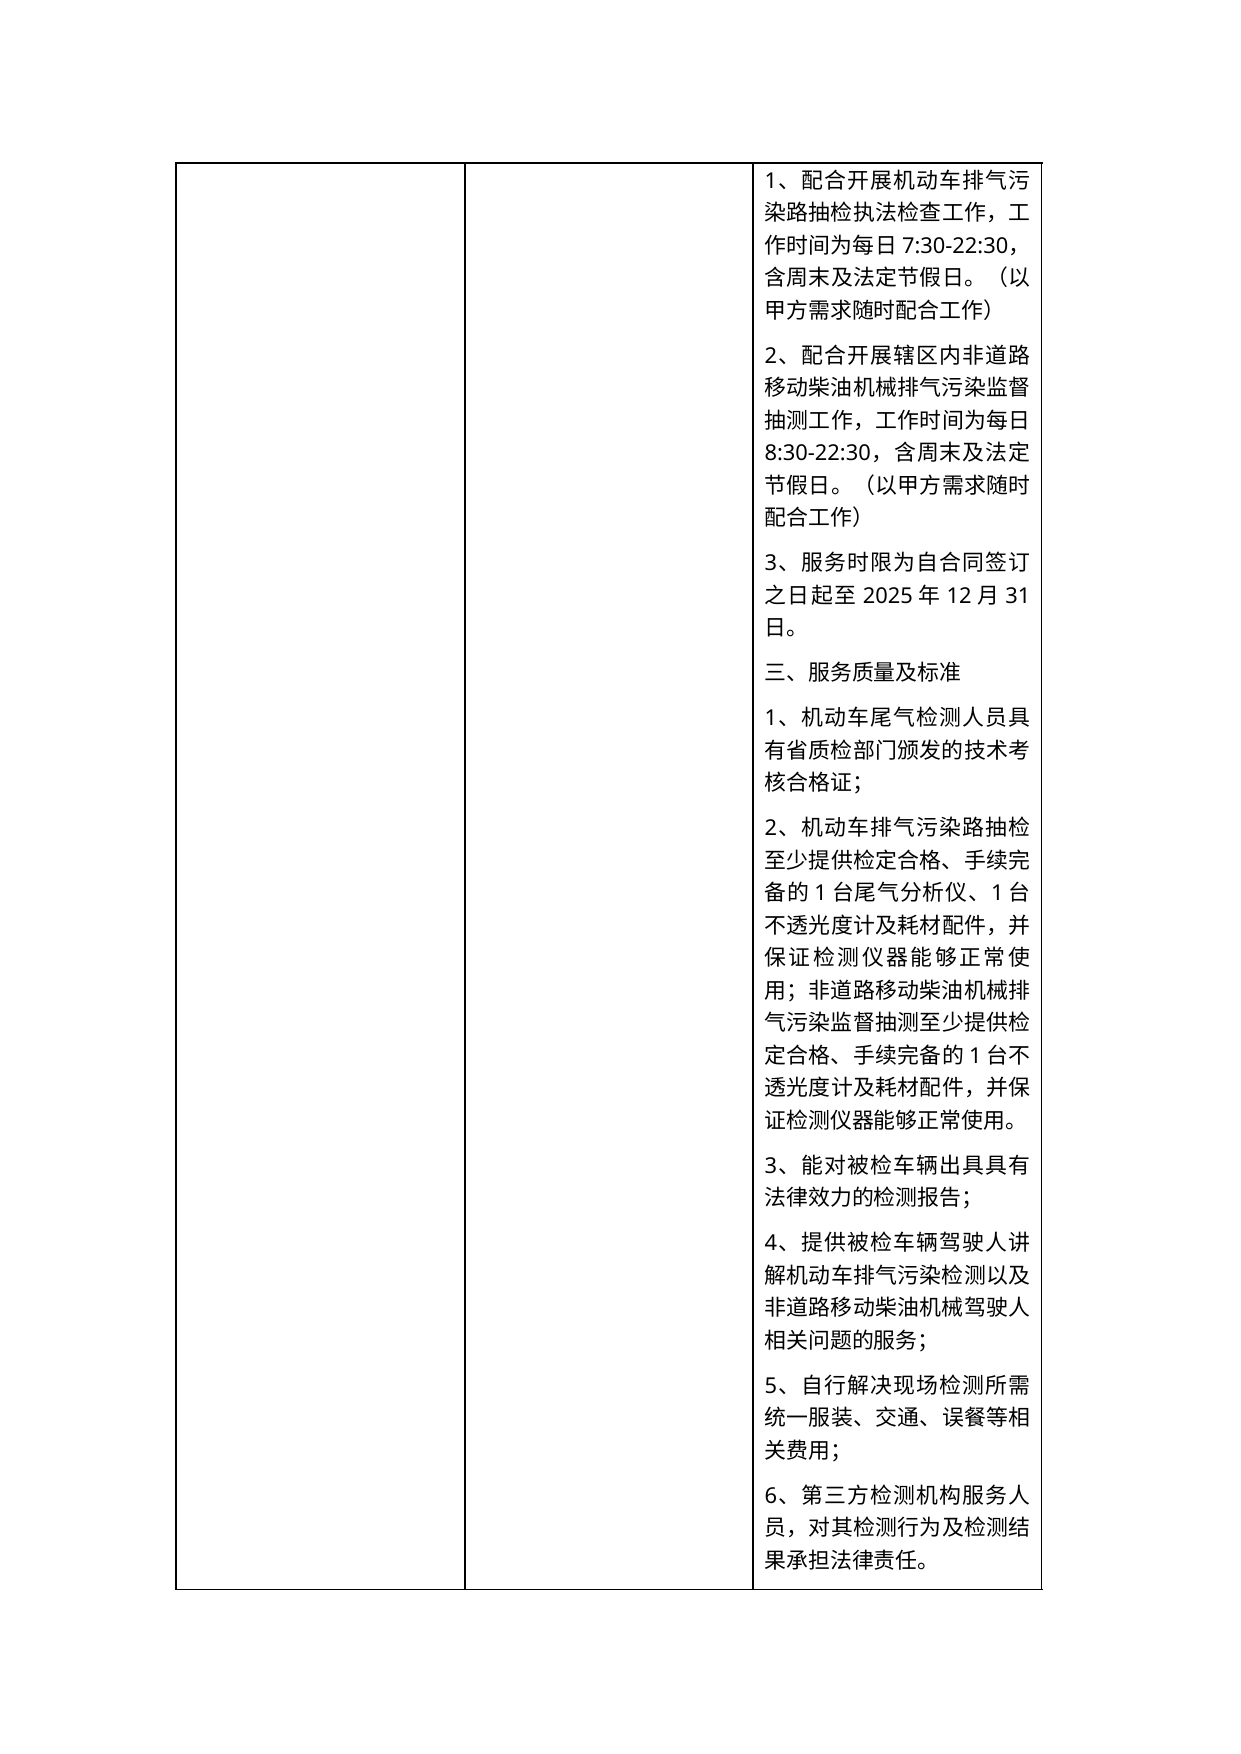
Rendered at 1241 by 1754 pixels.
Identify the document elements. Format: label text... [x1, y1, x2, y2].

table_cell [754, 164, 1041, 1588]
table_cell 1 [177, 164, 464, 1588]
table_cell [466, 164, 752, 1588]
